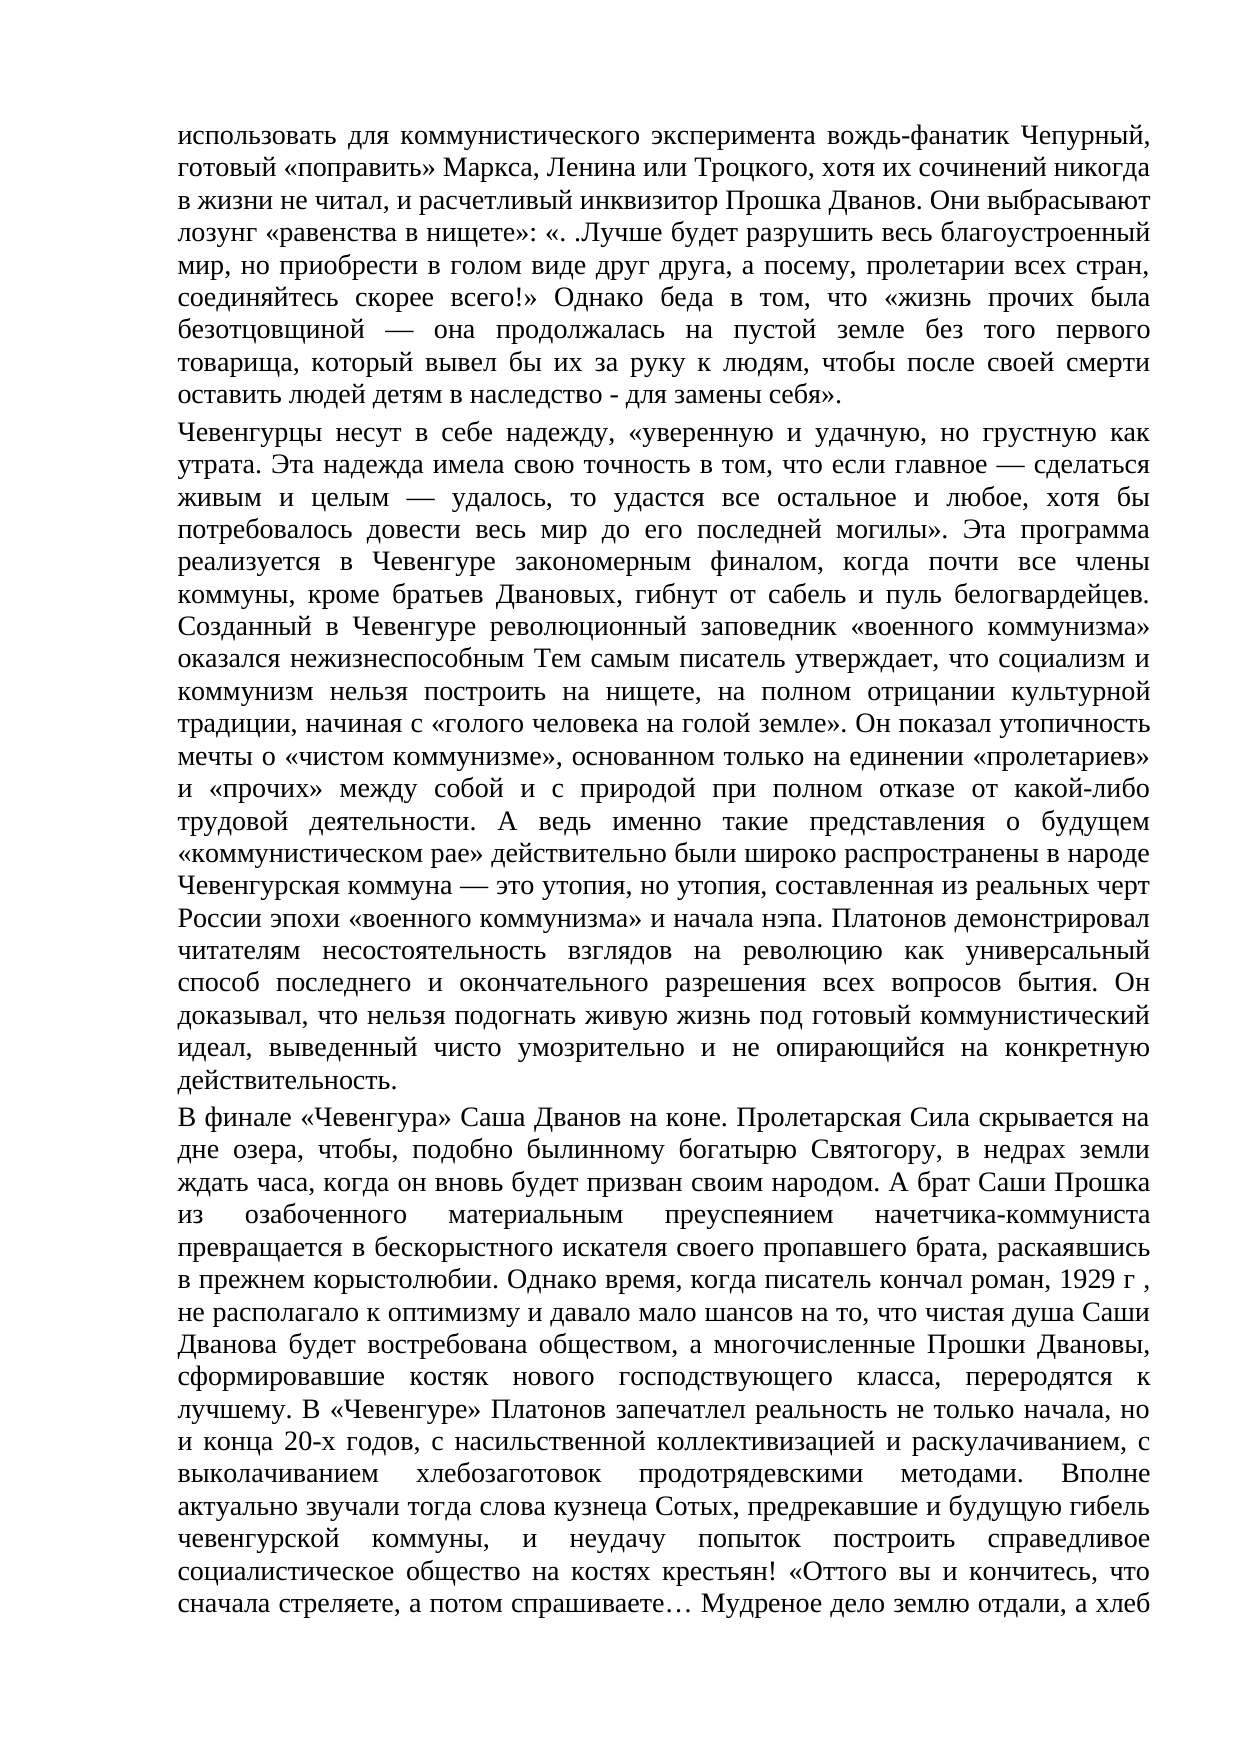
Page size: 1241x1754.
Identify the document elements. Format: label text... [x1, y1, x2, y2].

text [177, 118, 1152, 410]
text Чевенгурцы несут в себе надежду, «уверенную и удачную, но грустную как утрата. Эта надежда имела свою точность в том, что если главное — сделаться живым и целым — удалось, то удастся все остальное и любое, хотя бы потребовалось довести весь мир до его последней могилы». Эта программа реализуется в Чевенгуре закономерным финалом, когда почти все члены коммуны, кроме братьев Двановых, гибнут от сабель и пуль белогвардейцев. Созданный в Чевенгуре революционный заповедник «военного коммунизма» оказался нежизнеспособным Тем самым писатель утверждает, что социализм и коммунизм нельзя построить на нищете, на полном отрицании культурной традиции, начиная с «голого человека на голой земле». Он показал утопичность мечты о «чистом коммунизме», основанном только на единении «пролетариев» и «прочих» между собой и с природой при полном отказе от какой-либо трудовой деятельности. А ведь именно такие представления о будущем «коммунистическом рае» действительно были широко распространены в народе Чевенгурская коммуна — это утопия, но утопия, составленная из реальных черт России эпохи «военного коммунизма» и начала нэпа. Платонов демонстрировал читателям несостоятельность взглядов на революцию как универсальный способ последнего и окончательного разрешения всех вопросов бытия. Он доказывал, что нельзя подогнать живую жизнь под готовый коммунистический идеал, выведенный чисто умозрительно и не опирающийся на конкретную действительность. [177, 415, 1152, 1095]
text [177, 1100, 1152, 1618]
